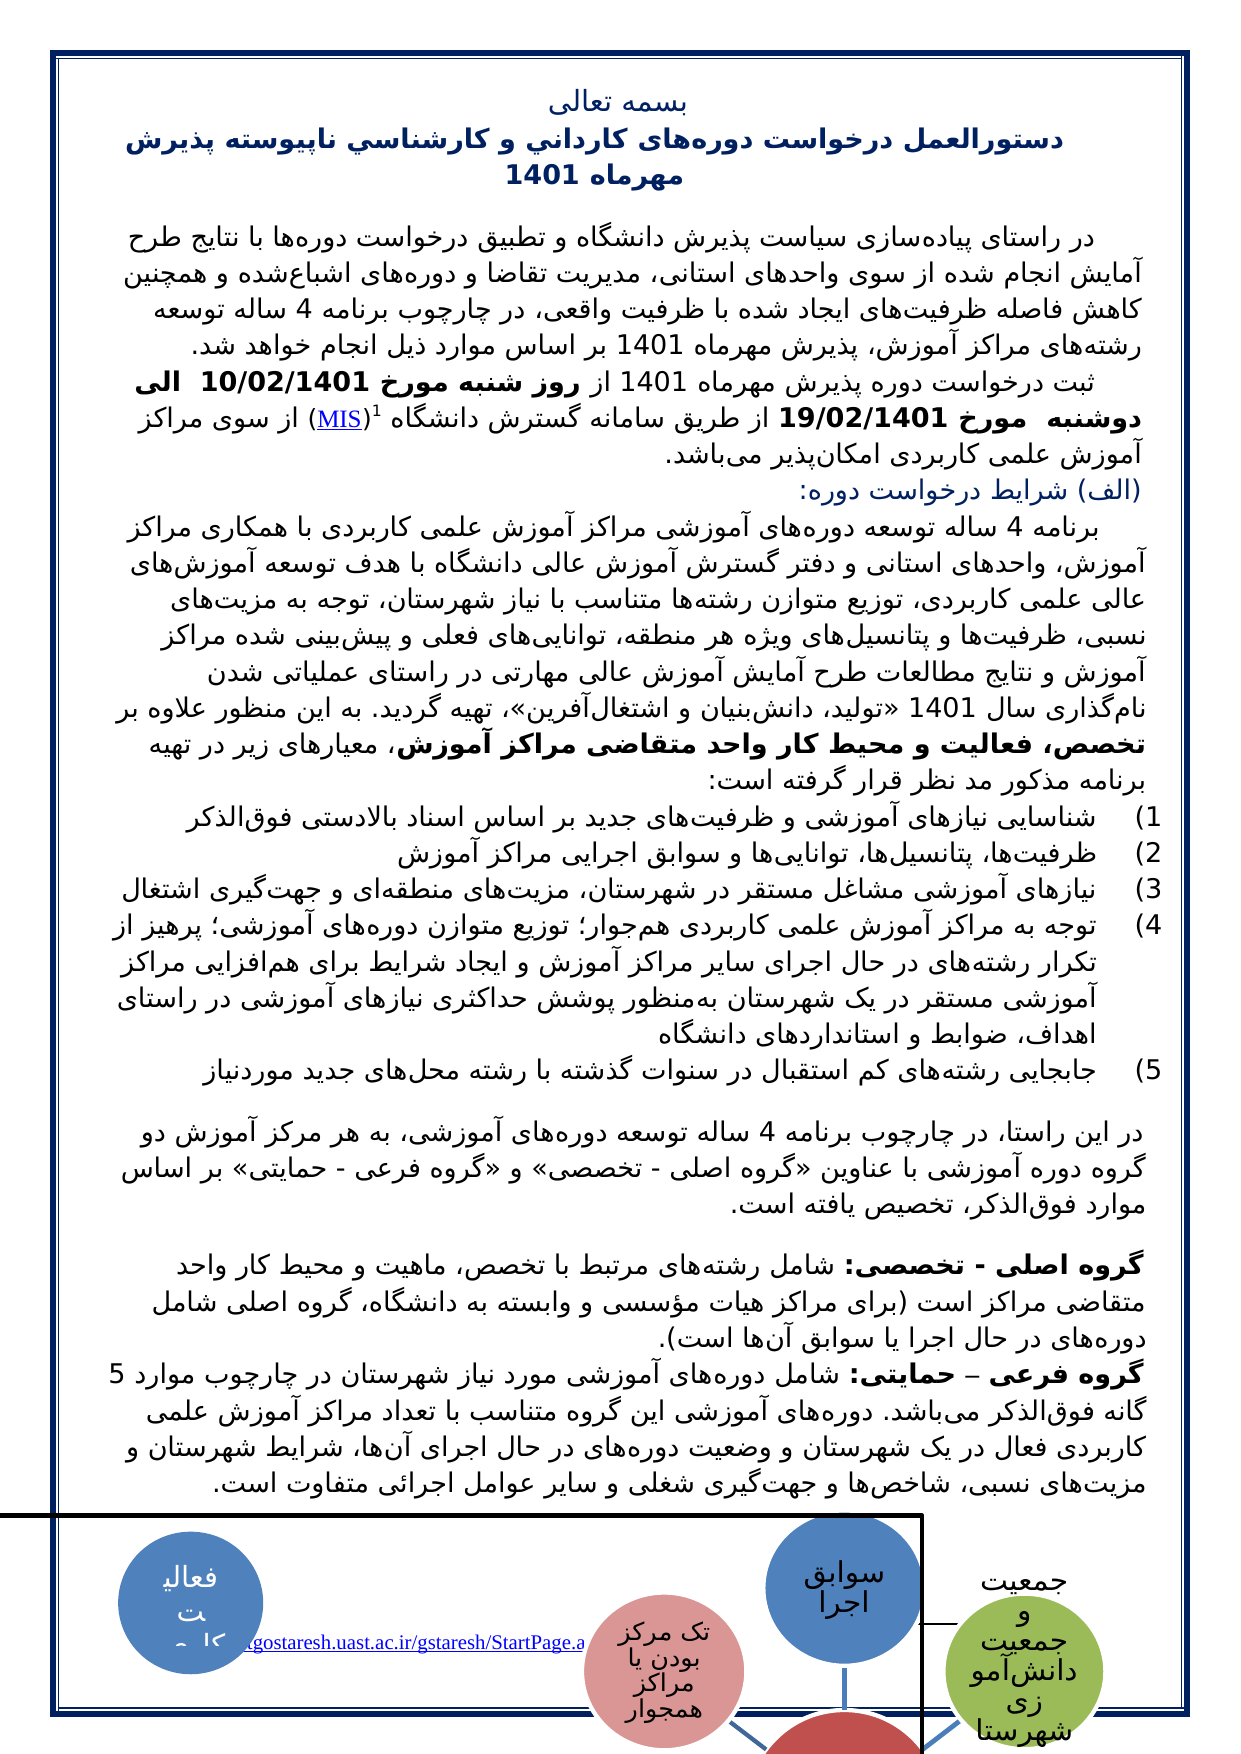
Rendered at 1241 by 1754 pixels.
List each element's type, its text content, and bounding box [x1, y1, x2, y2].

text گروه اصلی - تخصصی: شامل رشته‌های مرتبط با تخصص، ماهیت و محیط کار واحد متقاضی مراکز است (برای مراکز هیات مؤسسی و وابسته به دانشگاه، گروه اصلی شامل دوره‌های در حال اجرا یا سوابق آن‌ها است). [103, 1249, 1146, 1354]
text گروه فرعی – حمایتی: شامل دوره‌های آموزشی مورد نیاز شهرستان در چارچوب موارد 5 گانه فوق‌الذکر می‌باشد. دوره‌های آموزشی این گروه متناسب با تعداد مراکز آموزش علمی کاربردی فعال در یک شهرستان و وضعیت دوره‌های در حال اجرای آن‌ها، شرایط شهرستان و مزیت‌های نسبی، شاخص‌ها و جهت‌گیری شغلی و سایر عوامل اجرائی متفاوت است. [103, 1358, 1146, 1499]
list ثبت درخواست دوره پذیرش مهر‌ماه 1401 از روز شنبه مورخ 10/02/1401 الی دوشنبه مورخ 19/02/1401 از طریق سامانه گسترش دانشگاه (MIS) از سوی مراکز آموزش علمی کاربردی امکان‌پذیر می‌باشد. [103, 366, 1142, 470]
text دستورالعمل درخواست دوره‌های‌ کارداني و کارشناسي ناپیوسته پذیرش مهرماه 1401 [94, 123, 1095, 191]
list شناسایی نیازهای آموزشی و ظرفیت‌های جدید بر اساس اسناد بالادستی فوق‌الذکر [103, 801, 1134, 832]
list ظرفیت‌ها، پتانسیل‌ها، توانایی‌ها و سوابق اجرایی مراکز آموزش [103, 837, 1134, 869]
list نیازهای آموزشی مشاغل مستقر در شهرستان، مزیت‌های منطقه‌ای و جهت‌گیری اشتغال [103, 873, 1134, 905]
text برنامه 4 ساله توسعه دوره‌های آموزشی مراکز آموزش علمی کاربردی با همکاری مراکز آموزش، واحدهای استانی و دفتر گسترش آموزش عالی دانشگاه با هدف توسعه آموزش‌های عالی علمی کاربردی، توزیع متوازن رشته‌ها متناسب با نیاز شهرستان، توجه به مزیت‌های نسبی، ظرفیت‌ها و پتانسیل‌های ویژه هر منطقه، توانایی‌های فعلی و پیش‌بینی شده مراکز آموزش و نتایج مطالعات طرح آمایش آموزش عالی مهارتی در راستای عملیاتی شدن نام‌گذاری سال 1401 «تولید، دانش‌بنیان و اشتغال‌آفرین»، تهیه گردید. به این منظور علاوه بر تخصص، فعالیت و محیط کار واحد متقاضی مراکز آموزش، معیارهای زیر در تهیه برنامه مذکور مد نظر قرار گرفته است: [103, 511, 1146, 796]
text بسمه تعالی [141, 84, 1095, 118]
list (الف) شرایط درخواست دوره: [103, 474, 1142, 506]
list توجه به مراکز آموزش علمی کاربردی هم‌جوار؛ توزیع متوازن دوره‌های آموزشی؛ پرهیز از تکرار رشته‌های در حال اجرای سایر مراکز آموزش و ایجاد شرایط برای هم‌افزایی مراکز آموزشی مستقر در یک شهرستان به‌منظور پوشش حداکثری نیازهای آموزشی در راستای اهداف، ضوابط و استانداردهای دانشگاه [103, 909, 1134, 1050]
text در این راستا، در چارچوب برنامه 4 ساله توسعه دوره‌های آموزشی، به هر مرکز آموزش دو گروه دوره آموزشی با عناوین «گروه اصلی - تخصصی» و «گروه فرعی - حمایتی» بر اساس موارد فوق‌الذکر، تخصیص یافته است. [103, 1116, 1146, 1220]
list جابجایی رشته‌های کم استقبال در سنوات گذشته با رشته محل‌های جدید موردنیاز [103, 1054, 1134, 1086]
list در راستای پیاده‌سازی سیاست پذیرش دانشگاه و تطبیق درخواست دوره‌ها با نتایج طرح آمایش انجام شده از سوی واحدهای استانی، مدیریت تقاضا و دوره‌های اشباع‌شده و همچنین کاهش فاصله ظرفیت‌های ایجاد شده با ظرفیت واقعی، در چارچوب برنامه 4 ساله توسعه رشته‌های مراکز آموزش، پذیرش مهر‌ماه 1401 بر اساس موارد ذیل انجام خواهد شد. [103, 221, 1142, 361]
